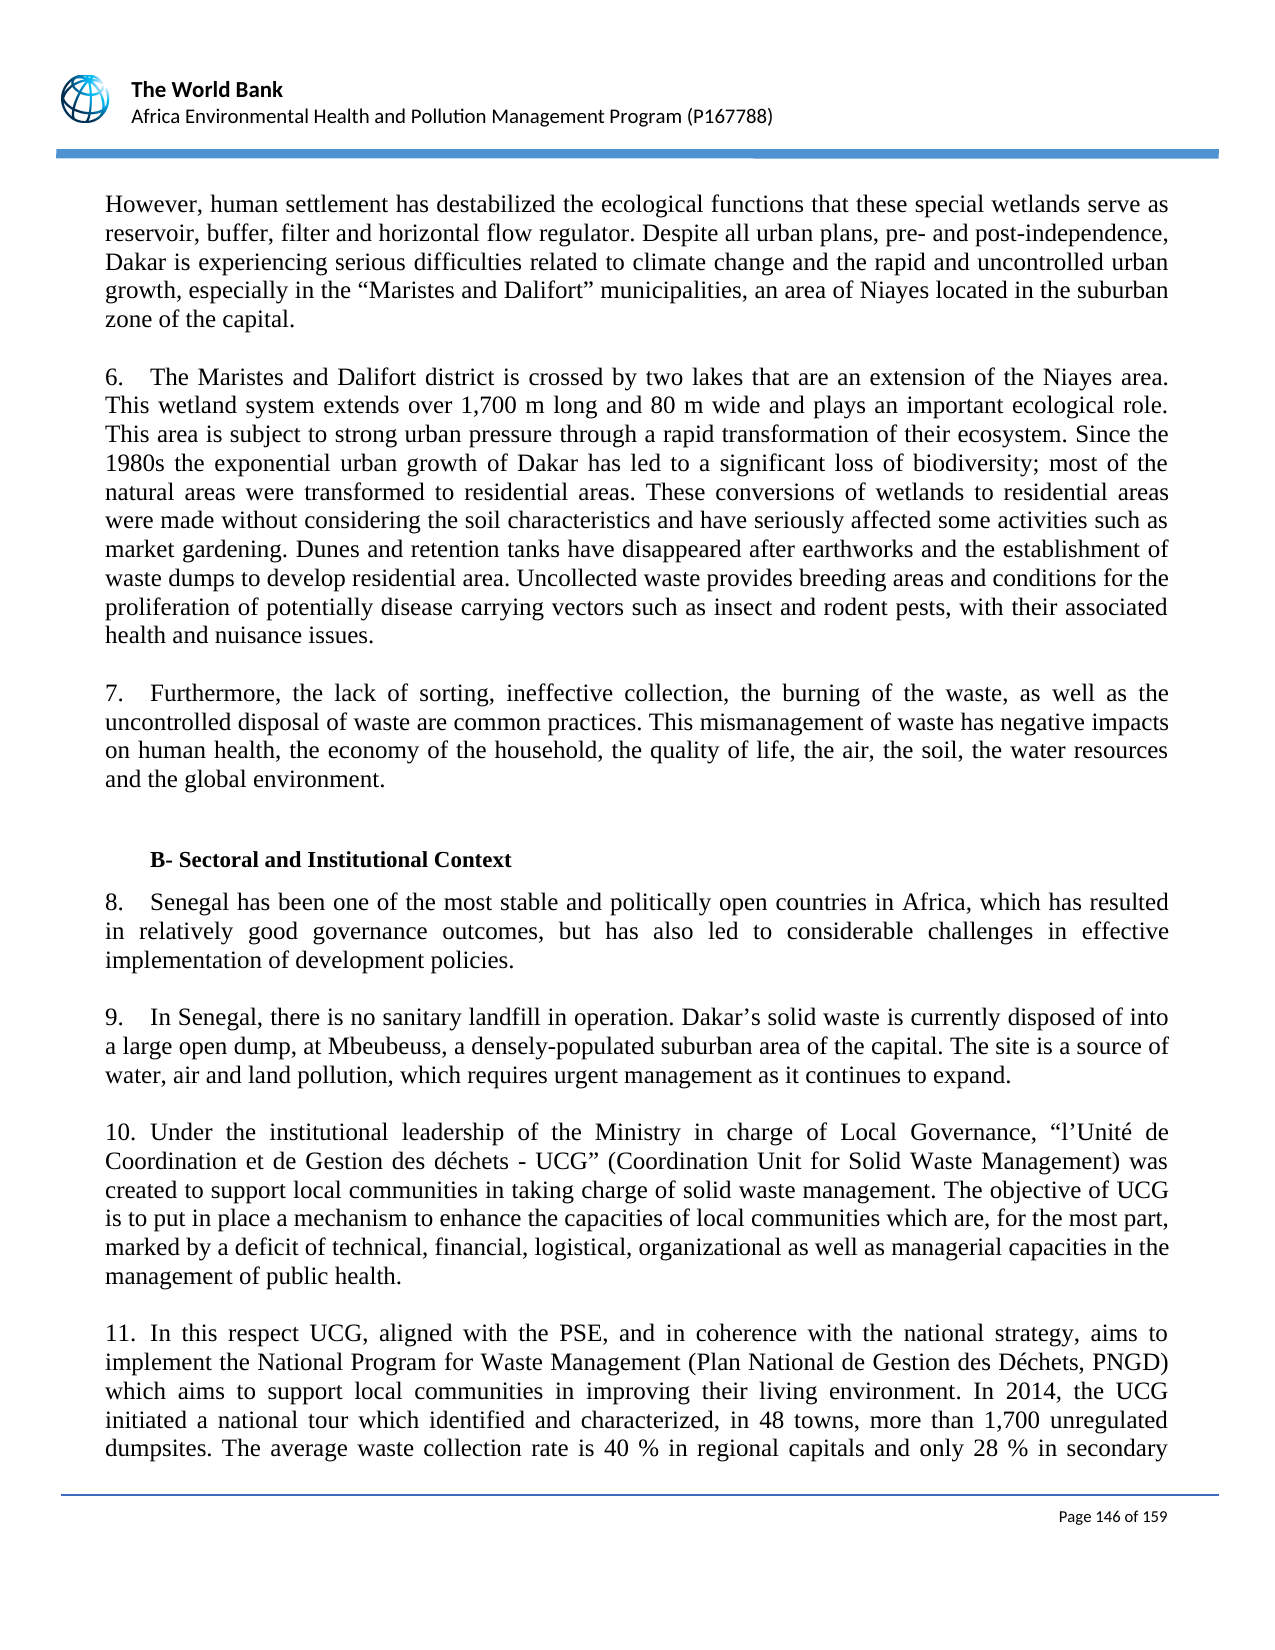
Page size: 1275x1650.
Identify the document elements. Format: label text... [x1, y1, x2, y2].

picture [61, 75, 110, 123]
list Senegal has been one of the most stable and politically open countries in Africa, which has resulted in relatively good governance outcomes, but has also led to considerable challenges in effective implementation of development policies. [105, 887, 1170, 973]
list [105, 189, 1170, 333]
list Furthermore, the lack of sorting, ineffective collection, the burning of the waste, as well as the uncontrolled disposal of waste are common practices. This mismanagement of waste has negative impacts on human health, the economy of the household, the quality of life, the air, the soil, the water resources and the global environment. [105, 678, 1170, 793]
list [105, 1318, 1170, 1462]
picture [83, 85, 89, 93]
picture [76, 83, 83, 89]
text B- Sectoral and Institutional Context [150, 846, 1170, 873]
list In Senegal, there is no sanitary landfill in operation. Dakar’s solid waste is currently disposed of into a large open dump, at Mbeubeuss, a densely-populated suburban area of the capital. The site is a source of water, air and land pollution, which requires urgent management as it continues to expand. [105, 1002, 1170, 1088]
list Under the institutional leadership of the Ministry in charge of Local Governance, “l’Unité de Coordination et de Gestion des déchets - UCG” (Coordination Unit for Solid Waste Management) was created to support local communities in taking charge of solid waste management. The objective of UCG is to put in place a mechanism to enhance the capacities of local communities which are, for the most part, marked by a deficit of technical, financial, logistical, organizational as well as managerial capacities in the management of public health. [105, 1117, 1170, 1290]
picture [92, 75, 110, 111]
list The Maristes and Dalifort district is crossed by two lakes that are an extension of the Niayes area. This wetland system extends over 1,700 m long and 80 m wide and plays an important ecological role. This area is subject to strong urban pressure through a rapid transformation of their ecosystem. Since the 1980s the exponential urban growth of Dakar has led to a significant loss of biodiversity; most of the natural areas were transformed to residential areas. These conversions of wetlands to residential areas were made without considering the soil characteristics and have seriously affected some activities such as market gardening. Dunes and retention tanks have disappeared after earthworks and the establishment of waste dumps to develop residential area. Uncollected waste provides breeding areas and conditions for the proliferation of potentially disease carrying vectors such as insect and rodent pests, with their associated health and nuisance issues. [105, 362, 1170, 649]
